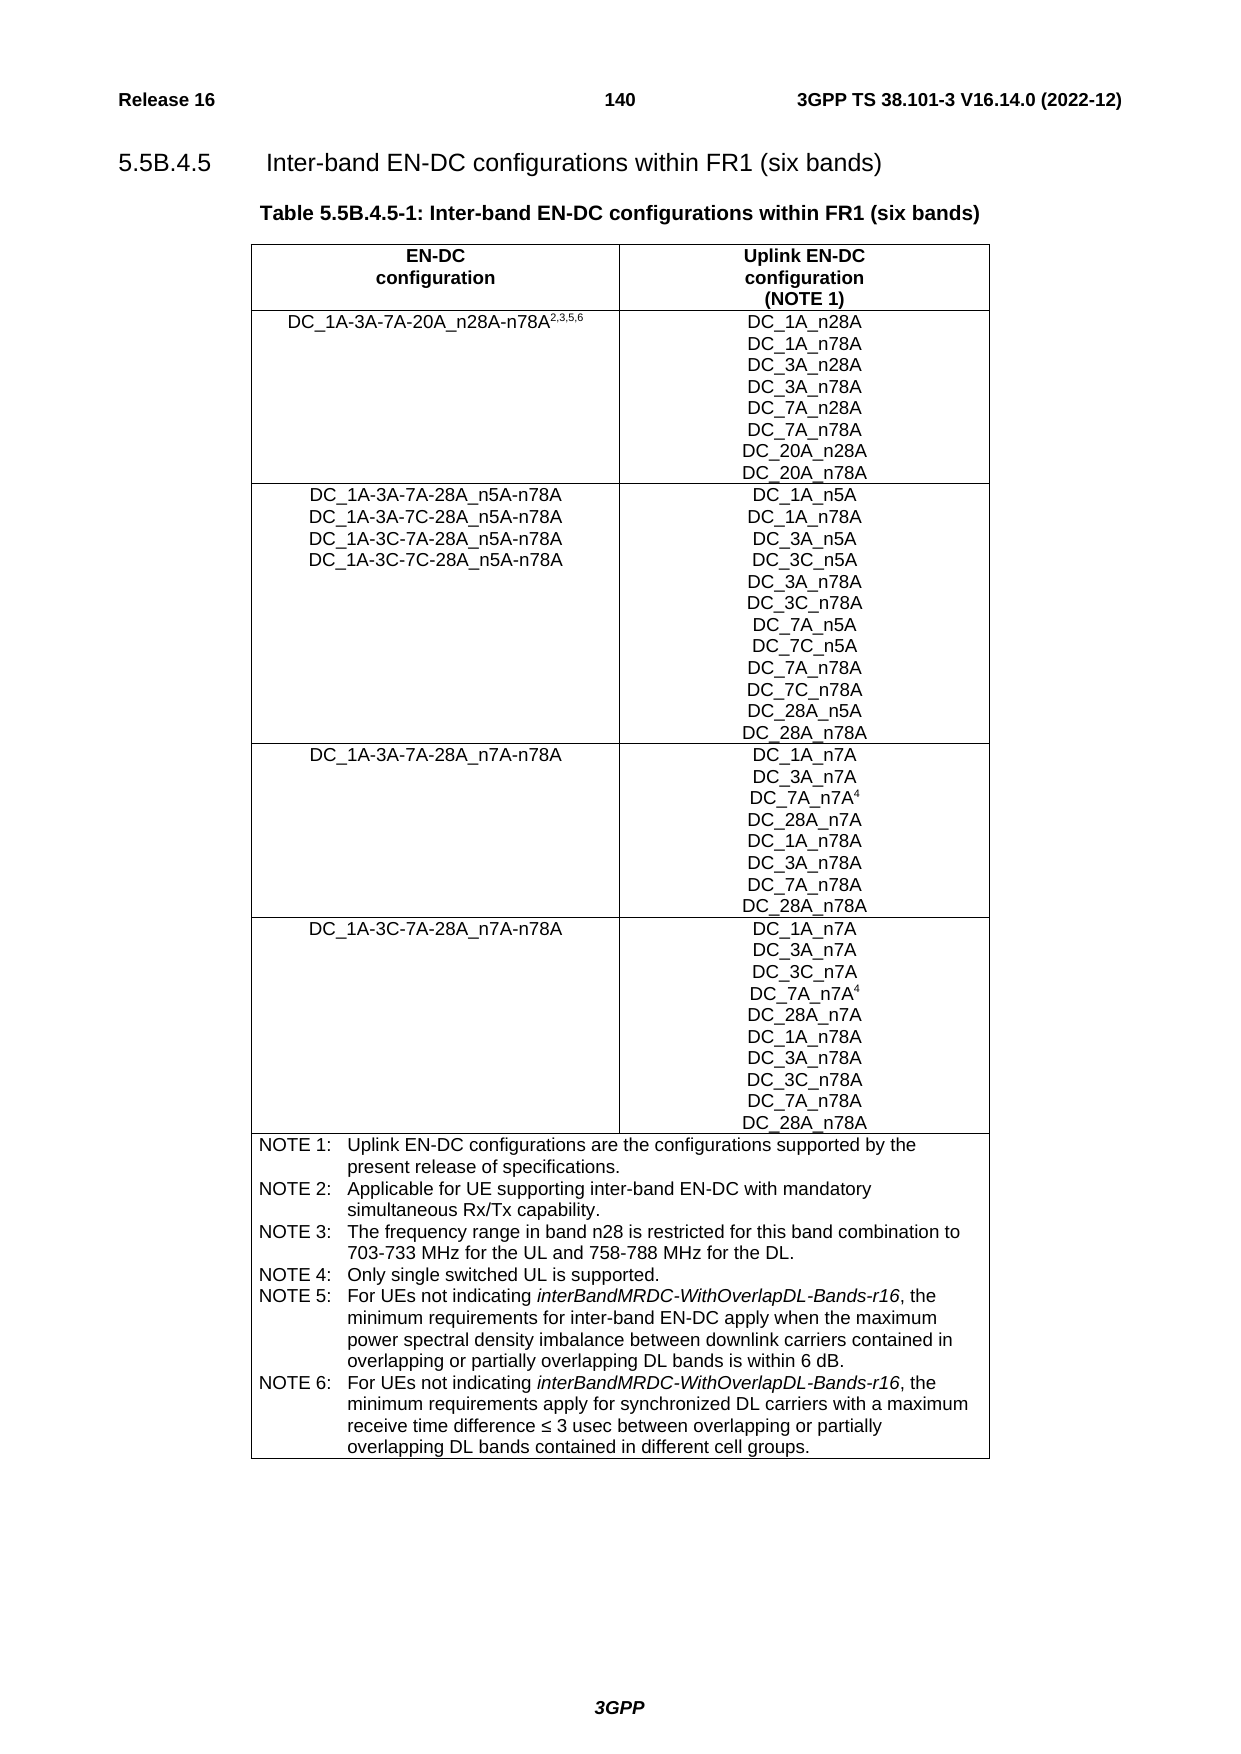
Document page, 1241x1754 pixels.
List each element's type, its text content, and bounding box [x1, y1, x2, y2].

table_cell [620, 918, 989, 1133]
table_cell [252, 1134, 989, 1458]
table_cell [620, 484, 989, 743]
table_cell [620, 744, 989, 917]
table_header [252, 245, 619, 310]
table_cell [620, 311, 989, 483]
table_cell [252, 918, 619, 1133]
subtitle 5.5B.4.5 Inter-band EN-DC configurations within FR1 (six bands) [118, 147, 1122, 176]
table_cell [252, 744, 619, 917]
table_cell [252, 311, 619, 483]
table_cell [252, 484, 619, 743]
text Table 5.5B.4.5-1: Inter-band EN-DC configurations within FR1 (six bands) [118, 201, 1122, 225]
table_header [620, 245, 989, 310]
